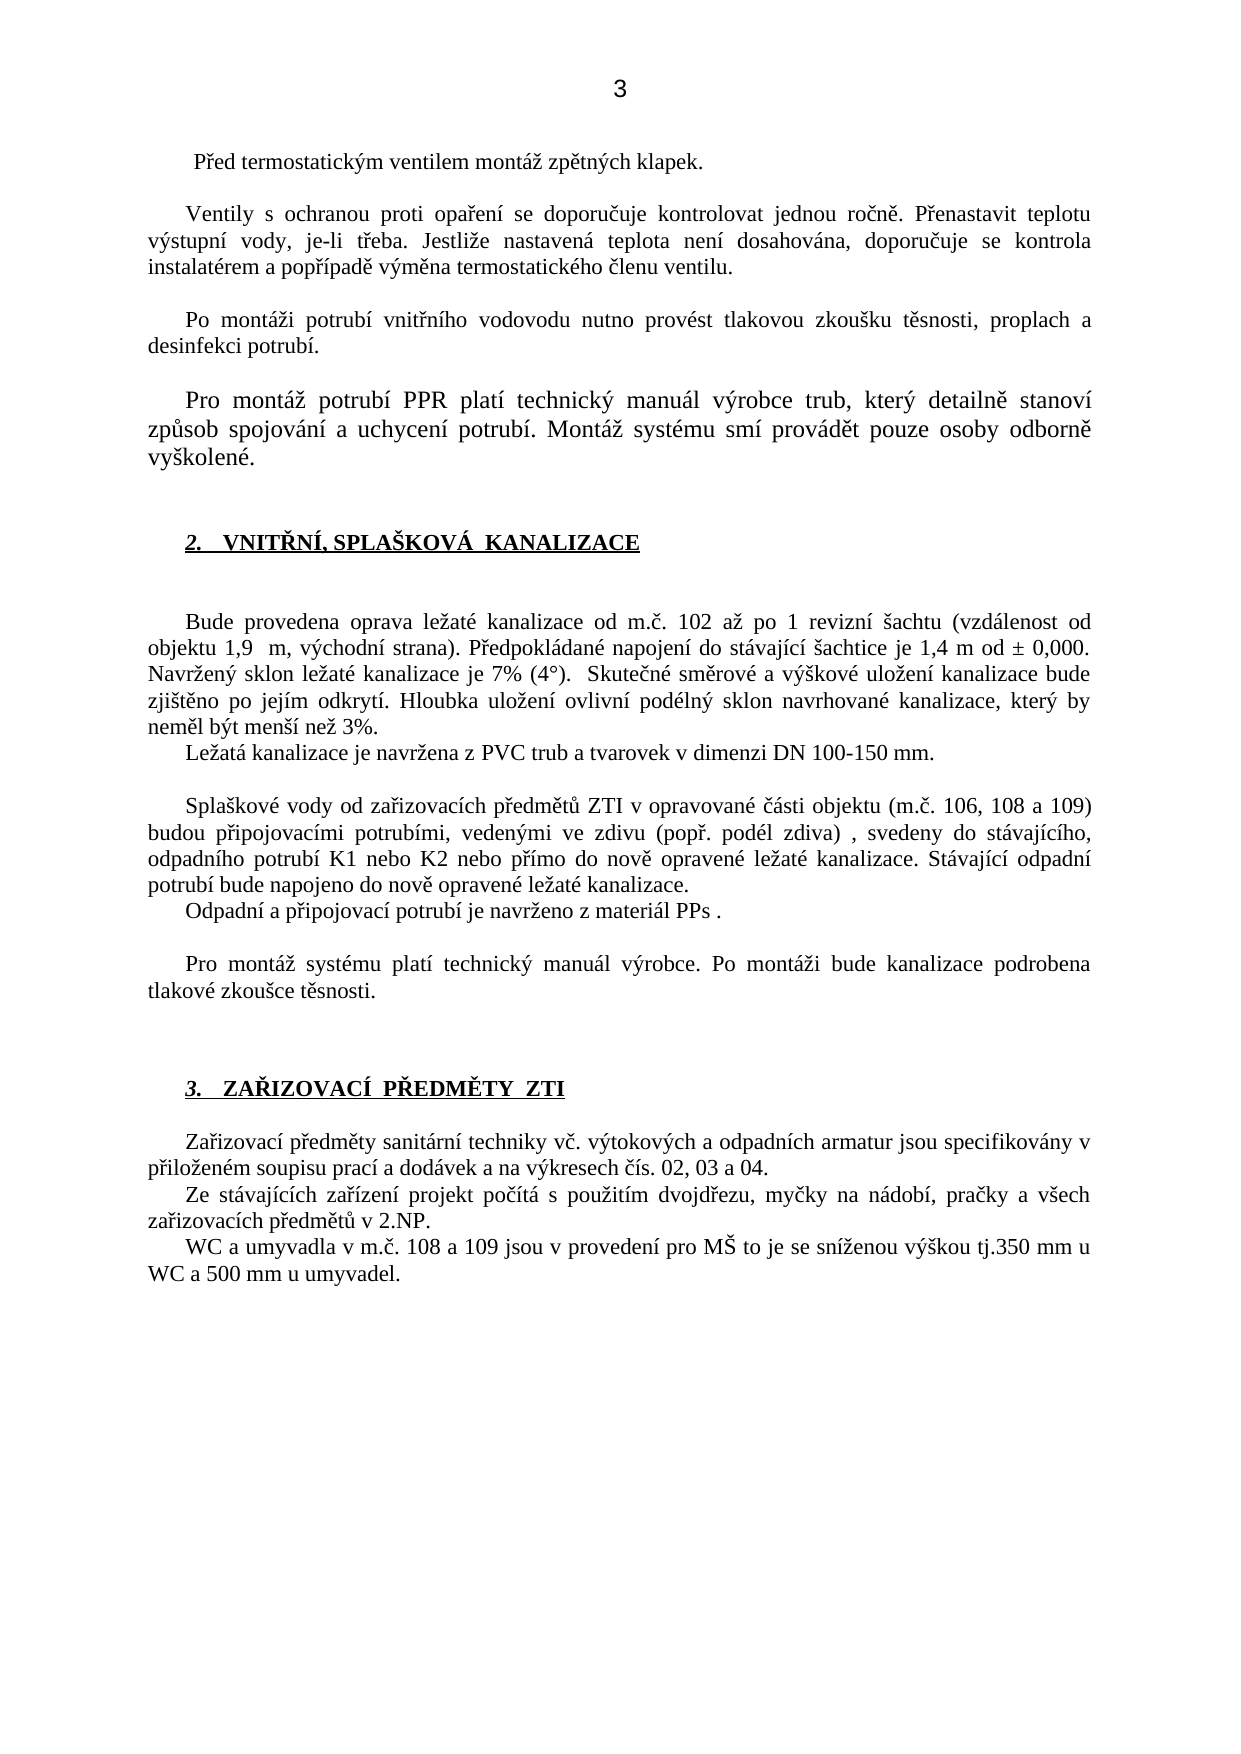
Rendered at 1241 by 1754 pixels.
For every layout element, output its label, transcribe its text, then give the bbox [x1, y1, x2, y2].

text WC a umyvadla v m.č. 108 a 109 jsou v provedení pro MŠ to je se sníženou výškou tj.350 mm u WC a 500 mm u umyvadel. [148, 1233, 1092, 1286]
text Odpadní a připojovací potrubí je navrženo z materiál PPs . [148, 898, 1092, 924]
text Ventily s ochranou proti opaření se doporučuje kontrolovat jednou ročně. Přenastavit teplotu výstupní vody, je-li třeba. Jestliže nastavená teplota není dosahována, doporučuje se kontrola instalatérem a popřípadě výměna termostatického členu ventilu. [148, 200, 1092, 279]
text Zařizovací předměty sanitární techniky vč. výtokových a odpadních armatur jsou specifikovány v přiloženém soupisu prací a dodávek a na výkresech čís. 02, 03 a 04. [148, 1128, 1092, 1181]
list ZAŘIZOVACÍ PŘEDMĚTY ZTI [185, 1075, 1092, 1102]
text Před termostatickým ventilem montáž zpětných klapek. [148, 148, 1092, 174]
text Ze stávajících zařízení projekt počítá s použitím dvojdřezu, myčky na nádobí, pračky a všech zařizovacích předmětů v 2.NP. [148, 1181, 1092, 1233]
text Pro montáž systému platí technický manuál výrobce. Po montáži bude kanalizace podrobena tlakové zkoušce těsnosti. [148, 950, 1092, 1003]
text Pro montáž potrubí PPR platí technický manuál výrobce trub, který detailně stanoví způsob spojování a uchycení potrubí. Montáž systému smí provádět pouze osoby odborně vyškolené. [148, 385, 1092, 471]
text Splaškové vody od zařizovacích předmětů ZTI v opravované části objektu (m.č. 106, 108 a 109) budou připojovacími potrubími, vedenými ve zdivu (popř. podél zdiva) , svedeny do stávajícího, odpadního potrubí K1 nebo K2 nebo přímo do nově opravené ležaté kanalizace. Stávající odpadní potrubí bude napojeno do nově opravené ležaté kanalizace. [148, 792, 1092, 898]
text Bude provedena oprava ležaté kanalizace od m.č. 102 až po 1 revizní šachtu (vzdálenost od objektu 1,9 m, východní strana). Předpokládané napojení do stávající šachtice je 1,4 m od ± 0,000. Navržený sklon ležaté kanalizace je 7% (4°). Skutečné směrové a výškové uložení kanalizace bude zjištěno po jejím odkrytí. Hloubka uložení ovlivní podélný sklon navrhované kanalizace, který by neměl být menší než 3%. [148, 608, 1092, 739]
text Ležatá kanalizace je navržena z PVC trub a tvarovek v dimenzi DN 100-150 mm. [148, 739, 1092, 766]
list VNITŘNÍ, SPLAŠKOVÁ KANALIZACE [185, 529, 1092, 555]
text Po montáži potrubí vnitřního vodovodu nutno provést tlakovou zkoušku těsnosti, proplach a desinfekci potrubí. [148, 306, 1092, 358]
